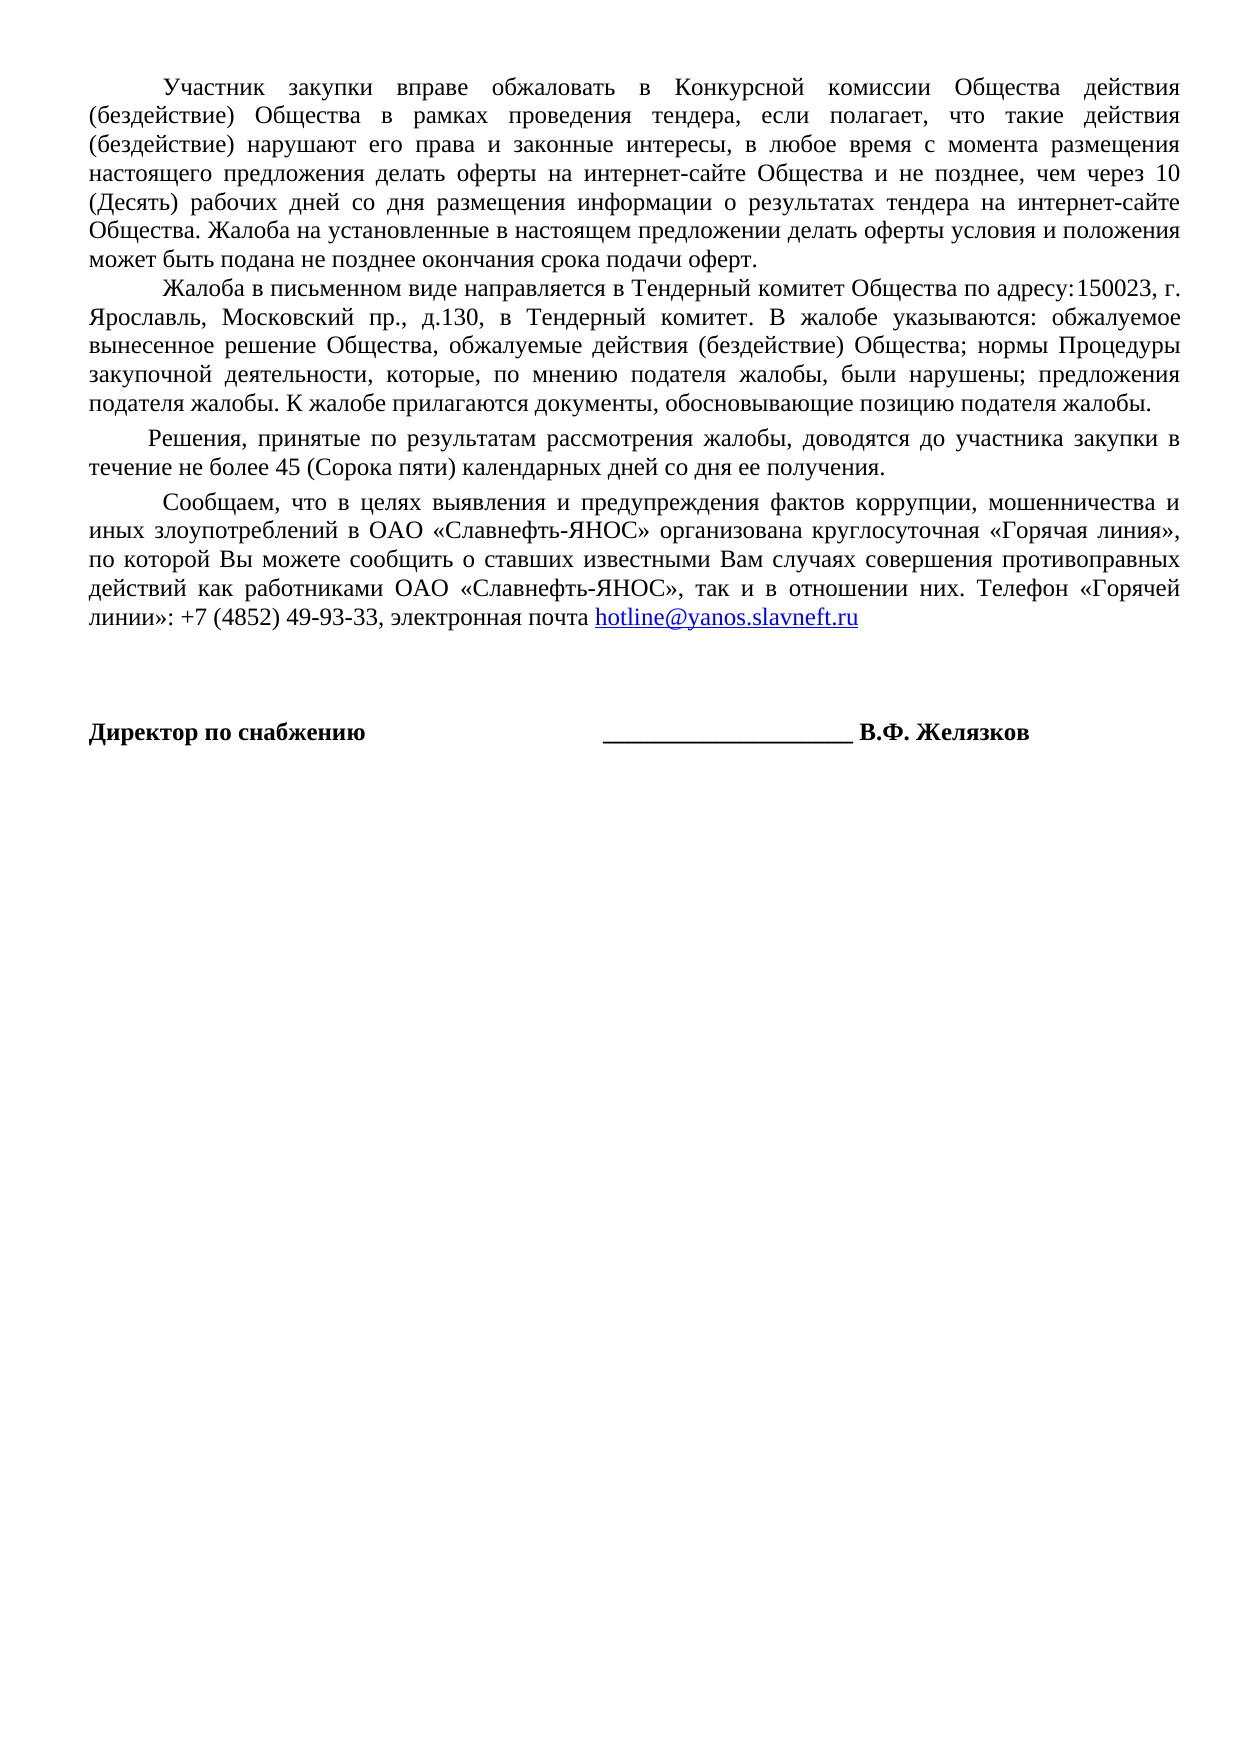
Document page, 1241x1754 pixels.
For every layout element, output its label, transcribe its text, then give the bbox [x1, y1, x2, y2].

text Директор по снабжению ____________________ В.Ф. Желязков [89, 717, 1181, 745]
text Решения, принятые по результатам рассмотрения жалобы, доводятся до участника закупки в течение не более 45 (Сорока пяти) календарных дней со дня ее получения. [89, 423, 1181, 480]
text Сообщаем, что в целях выявления и предупреждения фактов коррупции, мошенничества и иных злоупотреблений в ОАО «Славнефть-ЯНОС» организована круглосуточная «Горячая линия», по которой Вы можете сообщить о ставших известными Вам случаях совершения противоправных действий как работниками ОАО «Славнефть-ЯНОС», так и в отношении них. Телефон «Горячей линии»: +7 (4852) 49-93-33, электронная почта hotline@yanos.slavneft.ru [89, 487, 1181, 630]
text Участник закупки вправе обжаловать в Конкурсной комиссии Общества действия (бездействие) Общества в рамках проведения тендера, если полагает, что такие действия (бездействие) нарушают его права и законные интересы, в любое время с момента размещения настоящего предложения делать оферты на интернет-сайте Общества и не позднее, чем через 10 (Десять) рабочих дней со дня размещения информации о результатах тендера на интернет-сайте Общества. Жалоба на установленные в настоящем предложении делать оферты условия и положения может быть подана не позднее окончания срока подачи оферт. [89, 72, 1181, 273]
text Жалоба в письменном виде направляется в Тендерный комитет Общества по адресу:150023, г. Ярославль, Московский пр., д.130, в Тендерный комитет. В жалобе указываются: обжалуемое вынесенное решение Общества, обжалуемые действия (бездействие) Общества; нормы Процедуры закупочной деятельности, которые, по мнению подателя жалобы, были нарушены; предложения подателя жалобы. К жалобе прилагаются документы, обосновывающие позицию подателя жалобы. [89, 273, 1181, 417]
